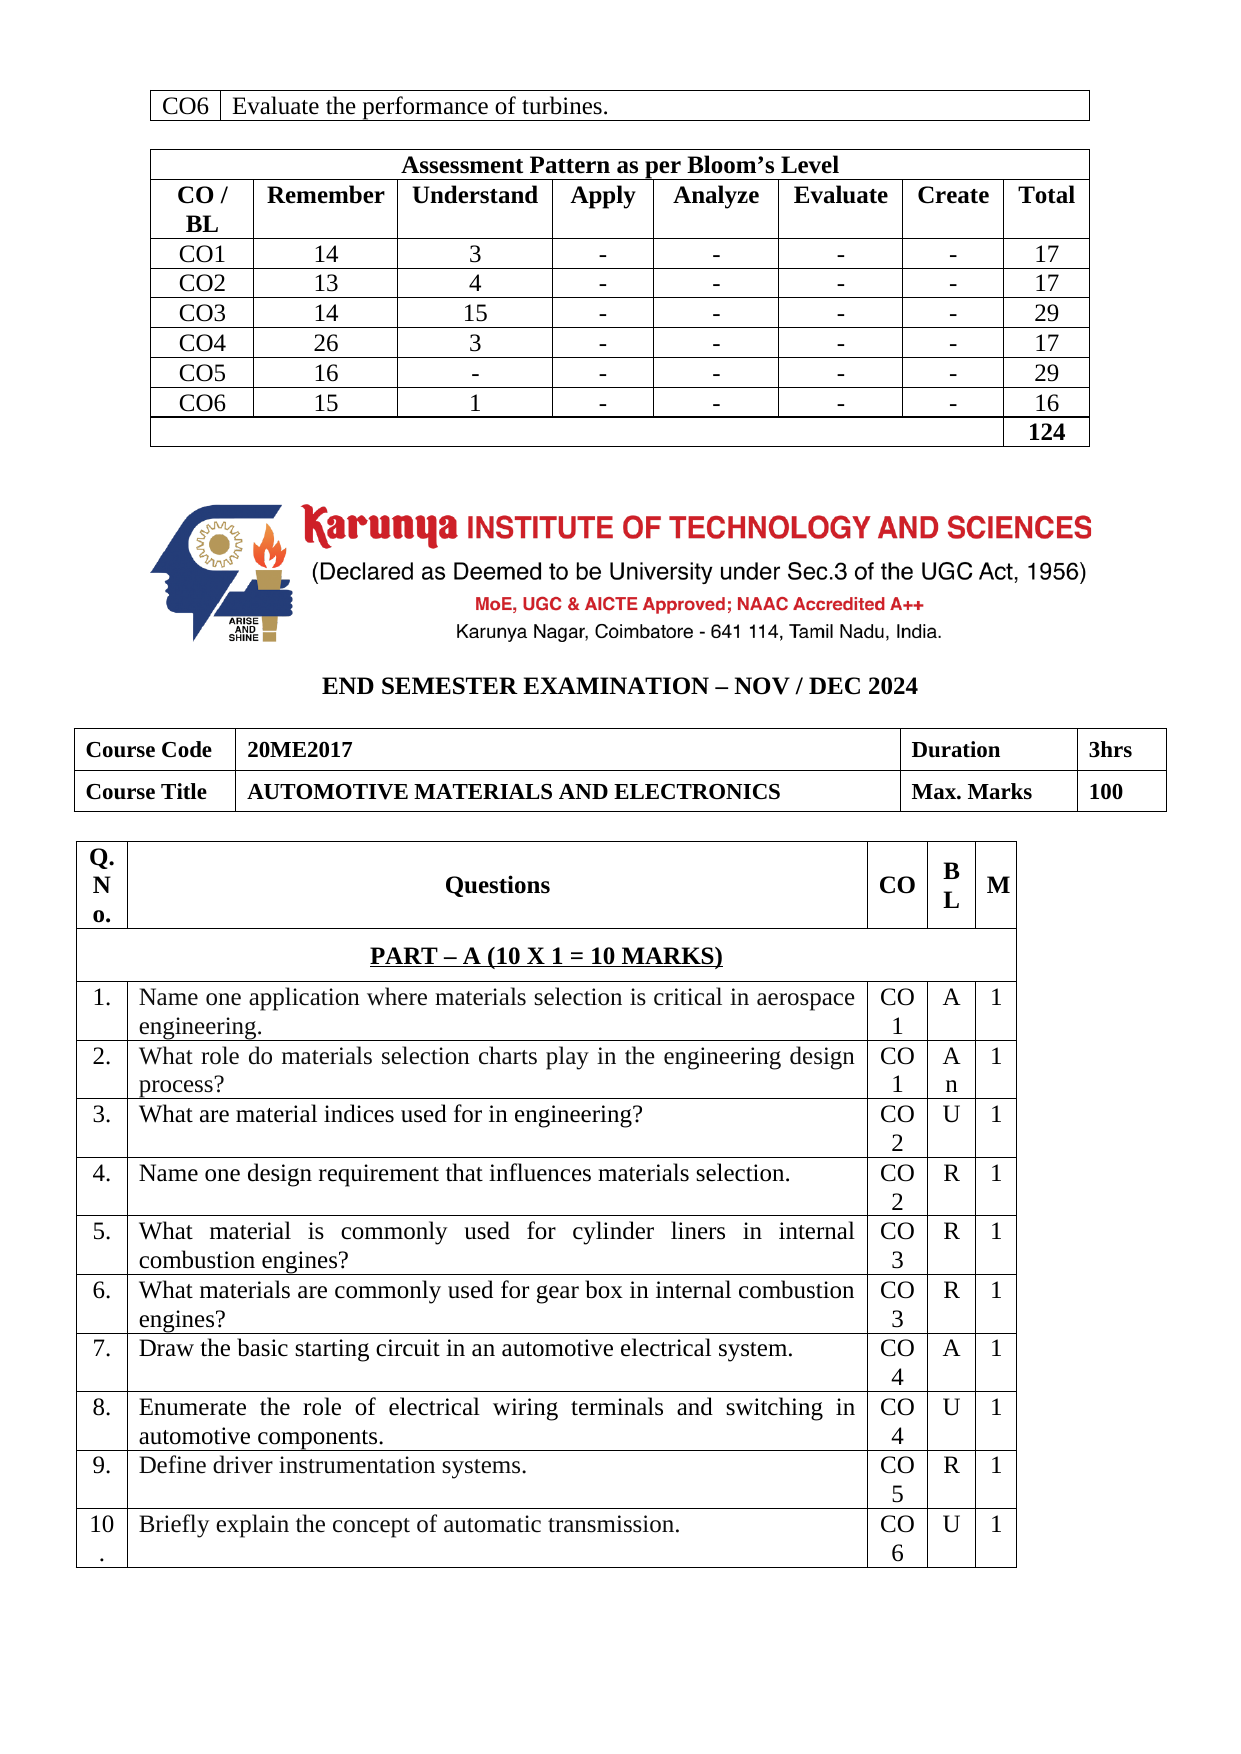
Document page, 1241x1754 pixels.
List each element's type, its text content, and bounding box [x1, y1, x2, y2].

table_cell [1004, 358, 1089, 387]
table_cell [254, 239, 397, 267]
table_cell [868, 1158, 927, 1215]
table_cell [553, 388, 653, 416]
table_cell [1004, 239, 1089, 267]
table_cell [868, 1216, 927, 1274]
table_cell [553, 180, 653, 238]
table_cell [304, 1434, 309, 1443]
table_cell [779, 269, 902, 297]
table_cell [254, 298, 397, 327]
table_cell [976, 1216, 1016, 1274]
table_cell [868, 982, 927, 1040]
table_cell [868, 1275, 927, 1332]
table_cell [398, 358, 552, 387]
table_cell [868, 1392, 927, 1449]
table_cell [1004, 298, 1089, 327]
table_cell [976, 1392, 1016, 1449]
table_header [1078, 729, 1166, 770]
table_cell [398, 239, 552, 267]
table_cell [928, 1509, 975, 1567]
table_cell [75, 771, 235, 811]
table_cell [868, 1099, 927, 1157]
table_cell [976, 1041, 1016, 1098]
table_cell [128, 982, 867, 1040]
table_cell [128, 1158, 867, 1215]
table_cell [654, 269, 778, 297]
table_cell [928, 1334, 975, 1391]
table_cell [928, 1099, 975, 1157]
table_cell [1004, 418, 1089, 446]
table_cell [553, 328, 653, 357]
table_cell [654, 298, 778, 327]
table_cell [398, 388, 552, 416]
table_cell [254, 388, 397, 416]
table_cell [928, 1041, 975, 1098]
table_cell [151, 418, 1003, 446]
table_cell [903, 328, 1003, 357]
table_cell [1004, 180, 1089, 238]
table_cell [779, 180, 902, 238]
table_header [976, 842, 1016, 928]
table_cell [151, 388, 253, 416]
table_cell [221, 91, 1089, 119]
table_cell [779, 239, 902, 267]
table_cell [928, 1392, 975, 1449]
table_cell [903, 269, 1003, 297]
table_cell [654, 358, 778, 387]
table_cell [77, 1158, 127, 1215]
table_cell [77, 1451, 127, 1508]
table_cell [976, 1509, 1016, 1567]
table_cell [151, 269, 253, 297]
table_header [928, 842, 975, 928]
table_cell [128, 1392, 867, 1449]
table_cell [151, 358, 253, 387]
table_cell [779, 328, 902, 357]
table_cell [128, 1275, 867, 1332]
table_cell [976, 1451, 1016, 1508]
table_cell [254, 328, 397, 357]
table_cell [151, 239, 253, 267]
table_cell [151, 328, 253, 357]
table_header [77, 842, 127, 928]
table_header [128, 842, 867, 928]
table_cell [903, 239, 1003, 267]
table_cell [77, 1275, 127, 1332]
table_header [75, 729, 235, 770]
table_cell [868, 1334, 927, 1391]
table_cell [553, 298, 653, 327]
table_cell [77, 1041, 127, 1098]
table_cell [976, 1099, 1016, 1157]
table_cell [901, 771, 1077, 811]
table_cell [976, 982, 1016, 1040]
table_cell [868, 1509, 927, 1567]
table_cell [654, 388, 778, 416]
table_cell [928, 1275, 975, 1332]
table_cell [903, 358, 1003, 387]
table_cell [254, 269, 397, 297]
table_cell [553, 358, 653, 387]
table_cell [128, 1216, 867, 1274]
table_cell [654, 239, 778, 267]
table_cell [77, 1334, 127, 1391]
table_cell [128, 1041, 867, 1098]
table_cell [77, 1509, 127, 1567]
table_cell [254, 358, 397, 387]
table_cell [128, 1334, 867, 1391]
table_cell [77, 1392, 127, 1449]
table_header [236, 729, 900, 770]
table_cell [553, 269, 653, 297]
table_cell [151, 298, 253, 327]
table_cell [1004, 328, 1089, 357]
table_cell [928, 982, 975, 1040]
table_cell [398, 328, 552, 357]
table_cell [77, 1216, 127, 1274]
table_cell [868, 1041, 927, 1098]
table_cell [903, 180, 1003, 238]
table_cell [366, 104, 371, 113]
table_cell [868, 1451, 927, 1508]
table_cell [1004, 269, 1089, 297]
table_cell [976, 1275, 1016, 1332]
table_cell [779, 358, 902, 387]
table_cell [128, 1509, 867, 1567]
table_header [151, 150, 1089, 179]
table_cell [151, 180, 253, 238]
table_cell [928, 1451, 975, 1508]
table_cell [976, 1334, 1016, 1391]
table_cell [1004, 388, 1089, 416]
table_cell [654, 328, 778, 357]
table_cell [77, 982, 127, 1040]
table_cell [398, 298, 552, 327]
picture [150, 504, 1092, 642]
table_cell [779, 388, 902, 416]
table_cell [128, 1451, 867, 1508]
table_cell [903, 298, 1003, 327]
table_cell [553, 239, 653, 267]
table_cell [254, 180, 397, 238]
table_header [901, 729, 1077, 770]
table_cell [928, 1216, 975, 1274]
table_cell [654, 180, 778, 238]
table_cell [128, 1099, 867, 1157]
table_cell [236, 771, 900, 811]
text END SEMESTER EXAMINATION – NOV / DEC 2024 [150, 671, 1090, 699]
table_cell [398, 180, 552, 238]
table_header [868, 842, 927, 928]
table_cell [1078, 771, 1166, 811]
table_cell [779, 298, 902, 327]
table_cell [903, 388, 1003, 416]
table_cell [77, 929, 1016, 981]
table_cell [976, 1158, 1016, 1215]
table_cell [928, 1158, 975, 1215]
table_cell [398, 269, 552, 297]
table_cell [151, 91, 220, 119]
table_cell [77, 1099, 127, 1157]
